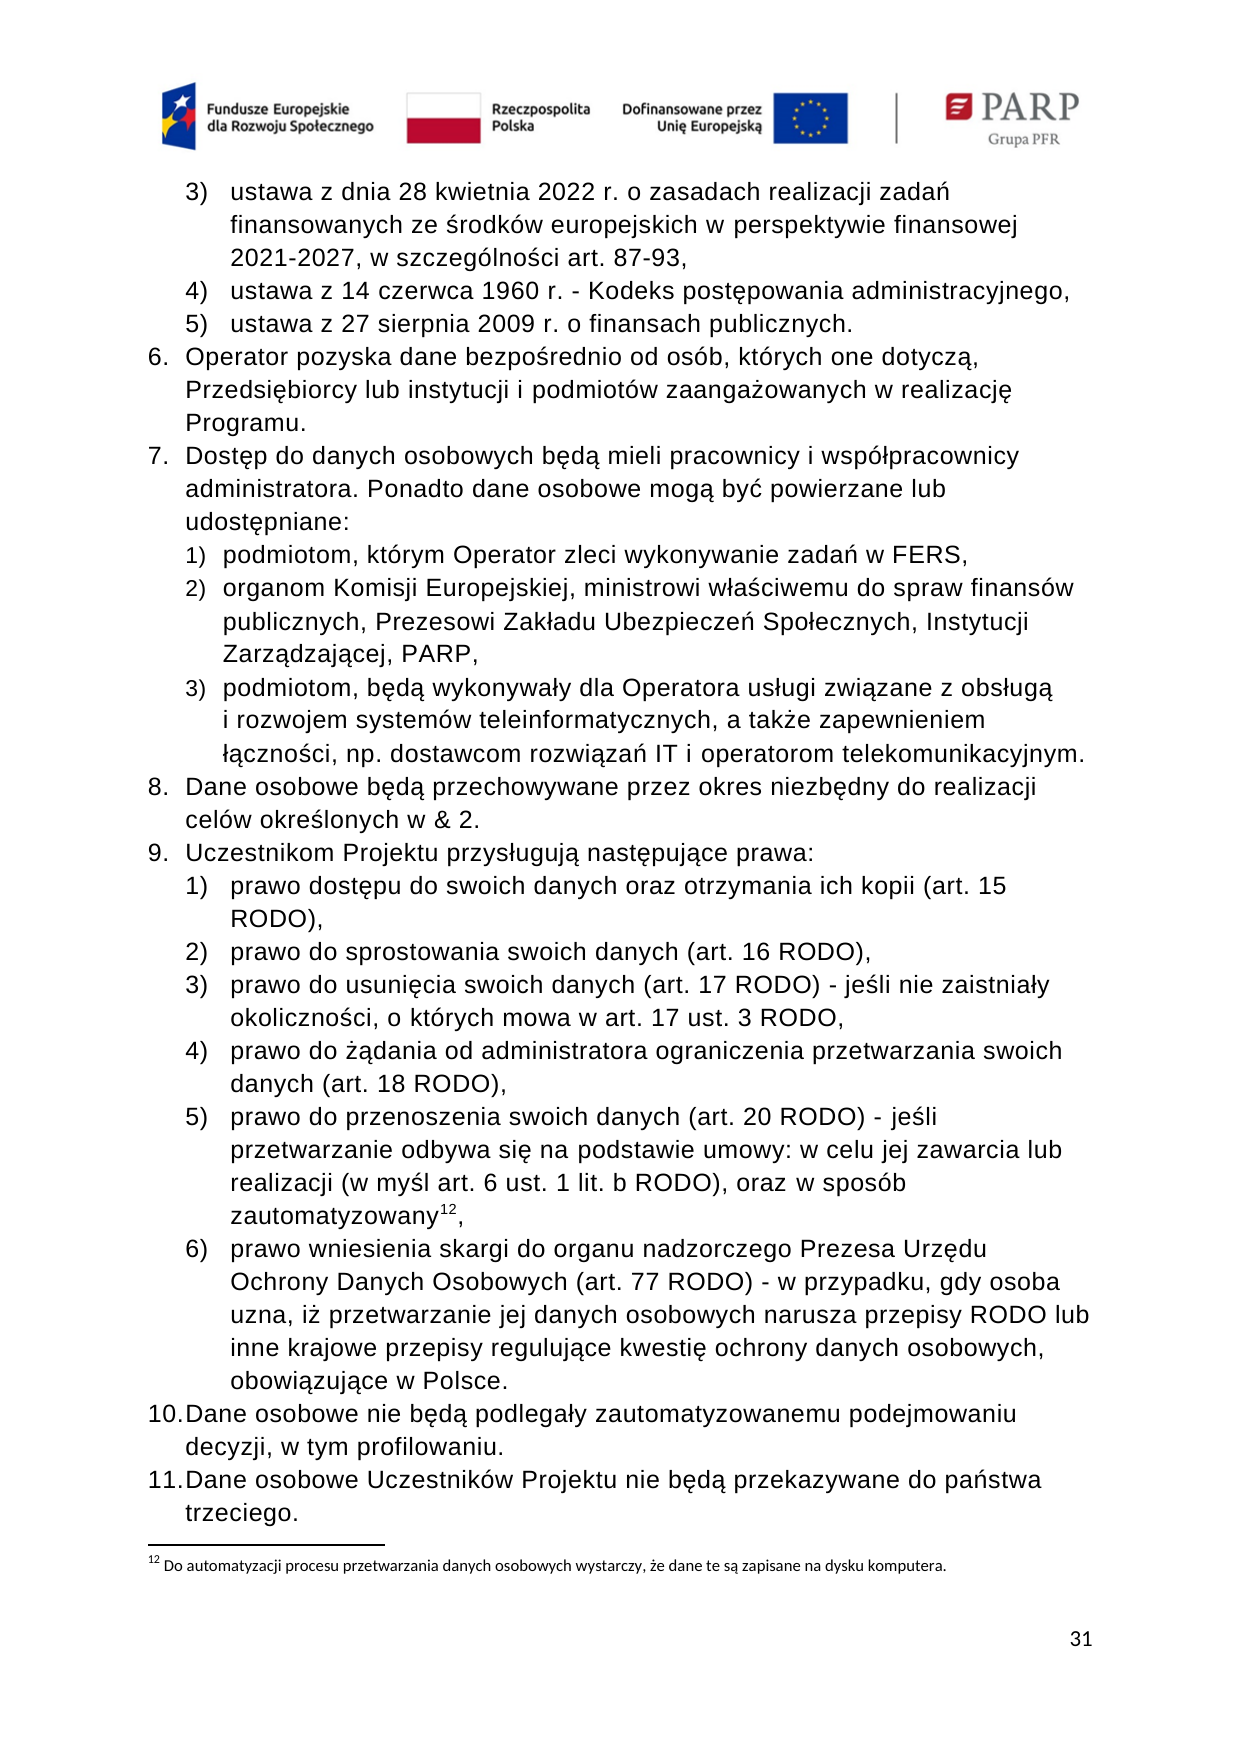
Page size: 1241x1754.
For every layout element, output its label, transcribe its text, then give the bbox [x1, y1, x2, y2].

picture [147, 73, 1093, 160]
list Dane osobowe Uczestników Projektu nie będą przekazywane do państwa trzeciego. [148, 1465, 1092, 1527]
list Uczestnikom Projektu przysługują następujące prawa: [148, 838, 1092, 866]
list prawo wniesienia skargi do organu nadzorczego Prezesa Urzędu Ochrony Danych Osobowych (art. 77 RODO) - w przypadku, gdy osoba uzna, iż przetwarzanie jej danych osobowych narusza przepisy RODO lub inne krajowe przepisy regulujące kwestię ochrony danych osobowych, obowiązujące w Polsce. [185, 1234, 1092, 1395]
list prawo dostępu do swoich danych oraz otrzymania ich kopii (art. 15 RODO), [185, 871, 1092, 932]
list organom Komisji Europejskiej, ministrowi właściwemu do spraw finansów publicznych, Prezesowi Zakładu Ubezpieczeń Społecznych, Instytucji Zarządzającej, PARP, [185, 573, 1092, 668]
list Dostęp do danych osobowych będą mieli pracownicy i współpracownicy administratora. Ponadto dane osobowe mogą być powierzane lub udostępniane: [148, 441, 1092, 536]
list ustawa z 27 sierpnia 2009 r. o finansach publicznych. [185, 309, 1092, 338]
list prawo do przenoszenia swoich danych (art. 20 RODO) - jeśli przetwarzanie odbywa się na podstawie umowy: w celu jej zawarcia lub realizacji (w myśl art. 6 ust. 1 lit. b RODO), oraz w sposób zautomatyzowany, [185, 1102, 1092, 1229]
list prawo do usunięcia swoich danych (art. 17 RODO) - jeśli nie zaistniały okoliczności, o których mowa w art. 17 ust. 3 RODO, [185, 970, 1092, 1031]
list podmiotom, będą wykonywały dla Operatora usługi związane z obsługą i rozwojem systemów teleinformatycznych, a także zapewnieniem łączności, np. dostawcom rozwiązań IT i operatorom telekomunikacyjnym. [185, 672, 1092, 767]
list Operator pozyska dane bezpośrednio od osób, których one dotyczą, Przedsiębiorcy lub instytucji i podmiotów zaangażowanych w realizację Programu. [148, 342, 1092, 437]
list Dane osobowe będą przechowywane przez okres niezbędny do realizacji celów określonych w & 2. [148, 772, 1092, 833]
list ustawa z dnia 28 kwietnia 2022 r. o zasadach realizacji zadań finansowanych ze środków europejskich w perspektywie finansowej 2021-2027, w szczególności art. 87-93, [185, 177, 1092, 272]
list prawo do żądania od administratora ograniczenia przetwarzania swoich danych (art. 18 RODO), [185, 1036, 1092, 1097]
list podmiotom, którym Operator zleci wykonywanie zadań w FERS, [185, 540, 1092, 569]
list prawo do sprostowania swoich danych (art. 16 RODO), [185, 937, 1092, 965]
list ustawa z 14 czerwca 1960 r. - Kodeks postępowania administracyjnego, [185, 276, 1092, 305]
list Dane osobowe nie będą podlegały zautomatyzowanemu podejmowaniu decyzji, w tym profilowaniu. [148, 1399, 1092, 1461]
